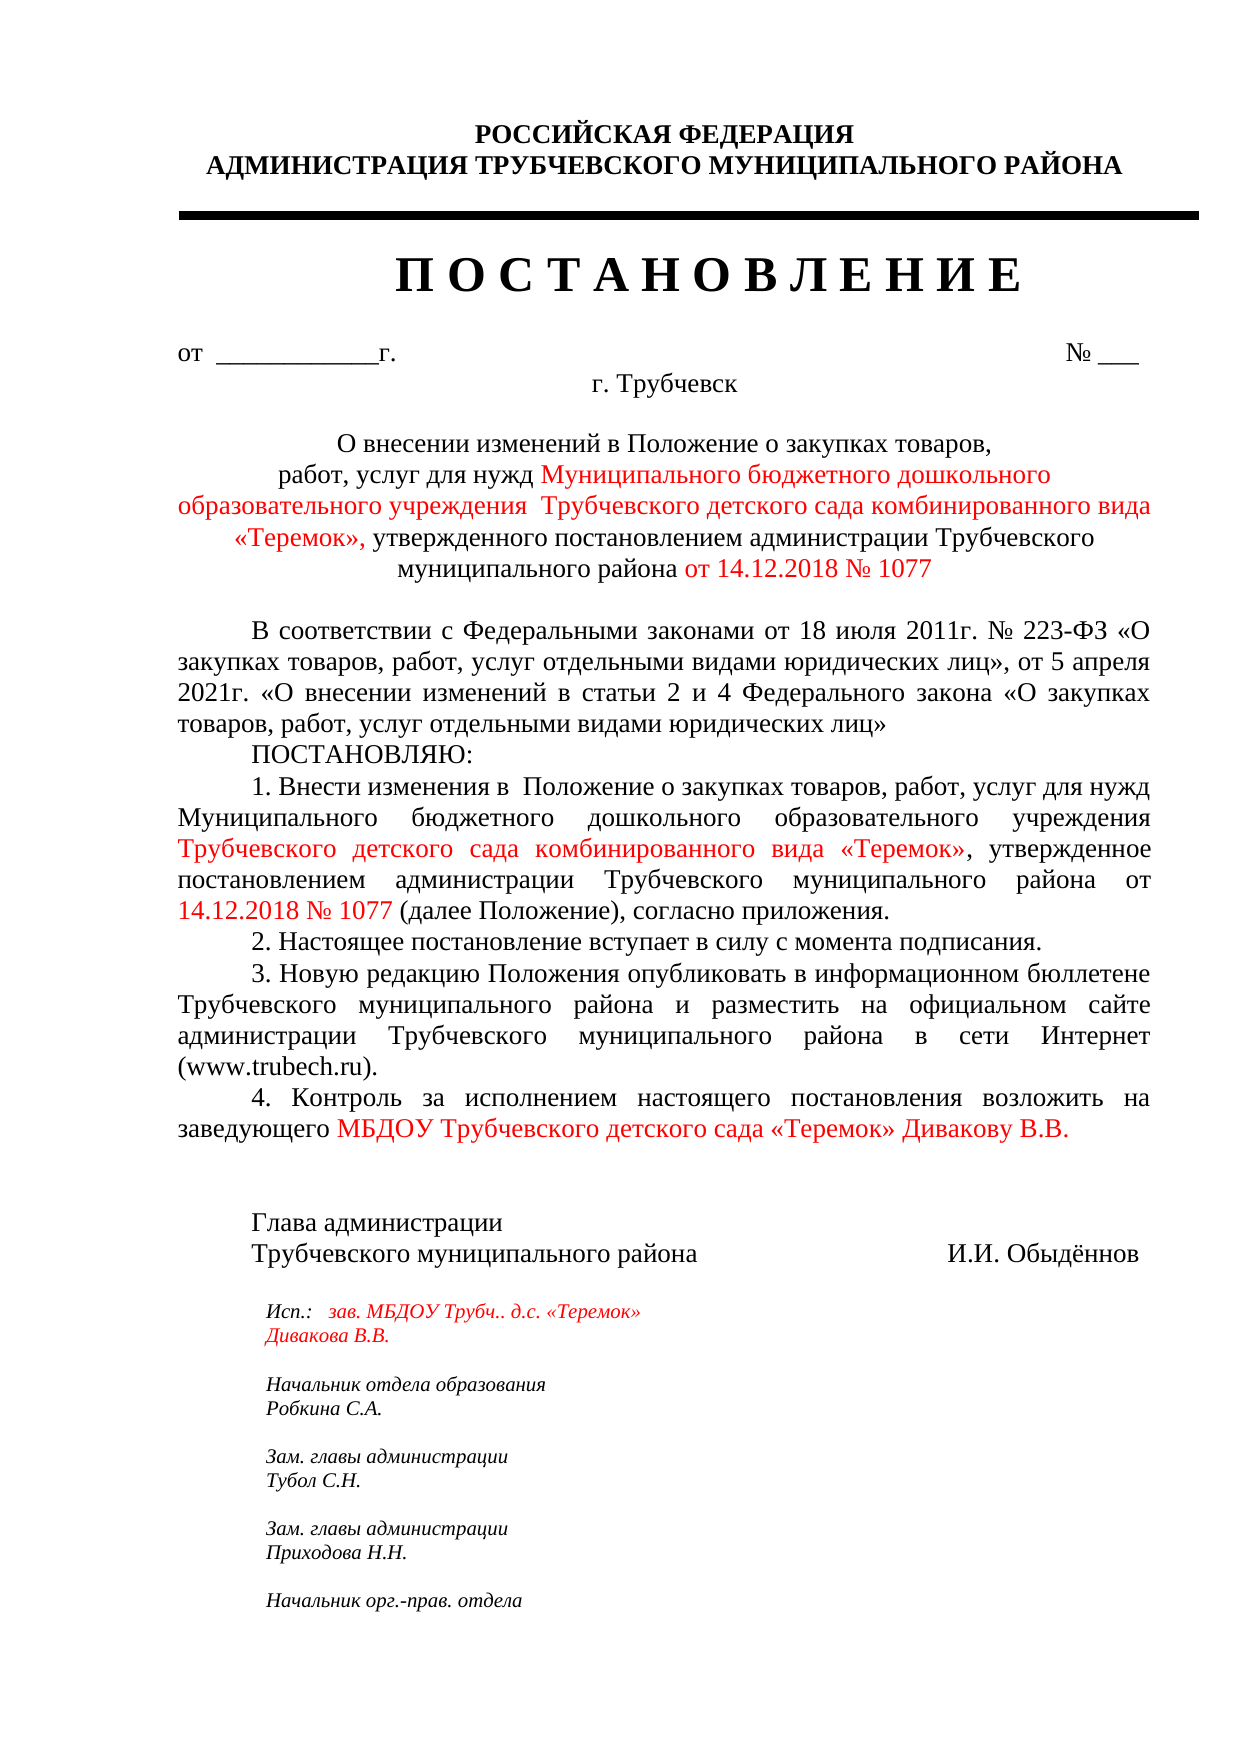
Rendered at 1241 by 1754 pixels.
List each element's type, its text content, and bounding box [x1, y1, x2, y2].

text В соответствии с Федеральными законами от 18 июля 2011г. № 223-ФЗ «О закупках товаров, работ, услуг отдельными видами юридических лиц», от 5 апреля 2021г. «О внесении изменений в статьи 2 и 4 Федерального закона «О закупках товаров, работ, услуг отдельными видами юридических лиц» [177, 614, 1152, 739]
text Приходова Н.Н. [177, 1540, 1152, 1564]
subtitle РОССИЙСКАЯ ФЕДЕРАЦИЯ [177, 118, 1152, 149]
text 1. Внести изменения в Положение о закупках товаров, работ, услуг для нужд Муниципального бюджетного дошкольного образовательного учреждения Трубчевского детского сада комбинированного вида «Теремок», утвержденное постановлением администрации Трубчевского муниципального района от 14.12.2018 № 1077 (далее Положение), согласно приложения. [177, 770, 1152, 926]
text Начальник орг.-прав. отдела [177, 1588, 1152, 1612]
text 2. Настоящее постановление вступает в силу с момента подписания. [177, 926, 1152, 957]
text АДМИНИСТРАЦИЯ ТРУБЧЕВСКОГО МУНИЦИПАЛЬНОГО РАЙОНА [177, 149, 1152, 180]
text работ, услуг для нужд Муниципального бюджетного дошкольного образовательного учреждения Трубчевского детского сада комбинированного вида «Теремок», утвержденного постановлением администрации Трубчевского муниципального района от 14.12.2018 № 1077 [177, 458, 1152, 583]
text Зам. главы администрации [177, 1516, 1152, 1540]
text Дивакова В.В. [177, 1323, 1152, 1347]
text О внесении изменений в Положение о закупках товаров, [177, 427, 1152, 458]
text Трубчевского муниципального района И.И. Обыдённов [177, 1237, 1152, 1268]
text Тубол С.Н. [177, 1468, 1152, 1492]
text П О С Т А Н О В Л Е Н И Е [177, 245, 1152, 303]
text от ____________г. № ___ [177, 336, 1152, 367]
text Зам. главы администрации [177, 1444, 1152, 1468]
text г. Трубчевск [177, 367, 1152, 398]
text 4. Контроль за исполнением настоящего постановления возложить на заведующего МБДОУ Трубчевского детского сада «Теремок» Дивакову В.В. [177, 1081, 1152, 1143]
text Робкина С.А. [177, 1396, 1152, 1419]
text Глава администрации [177, 1206, 1152, 1237]
text 3. Новую редакцию Положения опубликовать в информационном бюллетене Трубчевского муниципального района и разместить на официальном сайте администрации Трубчевского муниципального района в сети Интернет (www.trubech.ru). [177, 957, 1152, 1081]
text ПОСТАНОВЛЯЮ: [177, 739, 1152, 770]
text Исп.: зав. МБДОУ Трубч.. д.с. «Теремок» [177, 1299, 1152, 1323]
text Начальник отдела образования [177, 1371, 1152, 1396]
